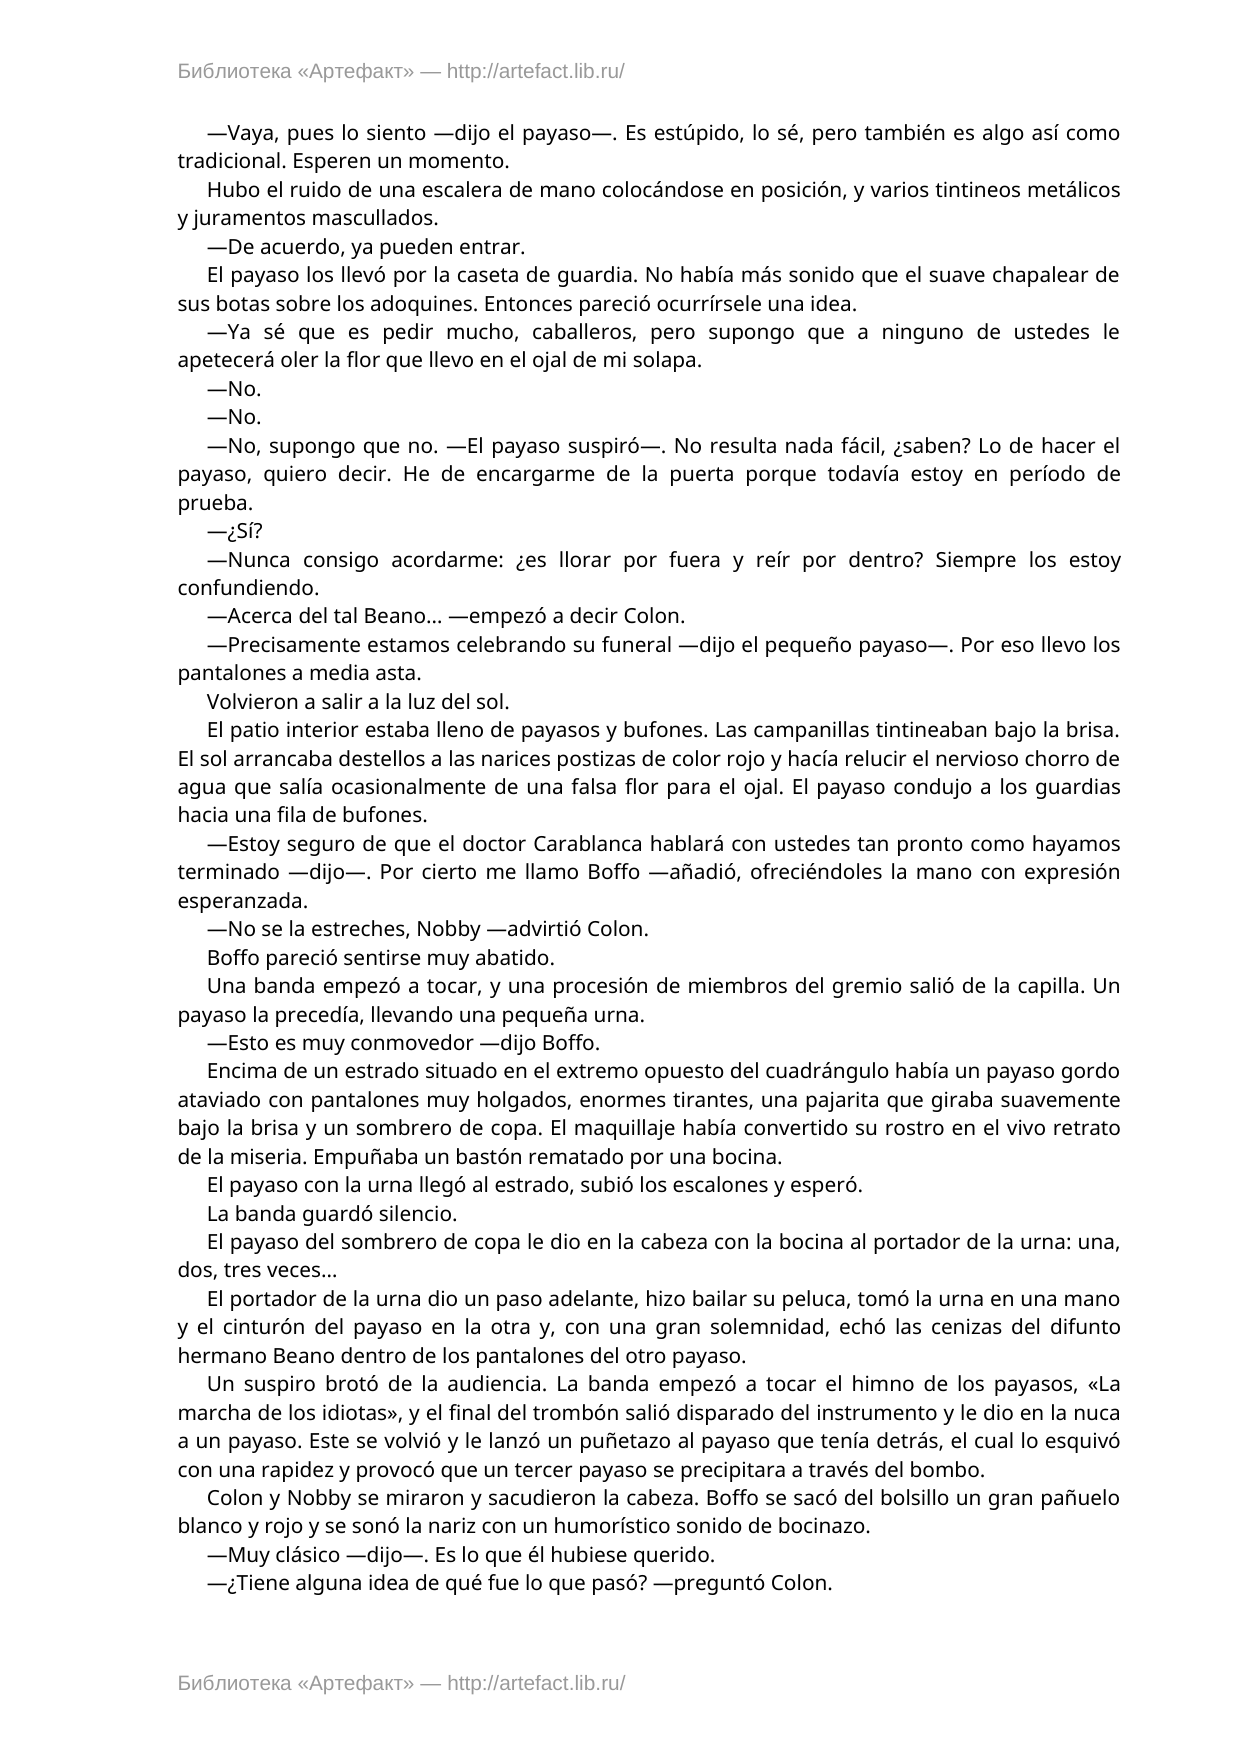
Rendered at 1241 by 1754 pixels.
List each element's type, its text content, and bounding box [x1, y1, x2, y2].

text —Esto es muy conmovedor —dijo Boffo. [177, 1028, 1122, 1057]
text —Muy clásico —dijo—. Es lo que él hubiese querido. [177, 1540, 1122, 1568]
text —No. [177, 402, 1122, 431]
text —Acerca del tal Beano… —empezó a decir Colon. [177, 602, 1122, 630]
text —Estoy seguro de que el doctor Carablanca hablará con ustedes tan pronto como hayamos terminado —dijo—. Por cierto me llamo Boffo —añadió, ofreciéndoles la mano con expresión esperanzada. [177, 829, 1122, 914]
text —Vaya, pues lo siento —dijo el payaso—. Es estúpido, lo sé, pero también es algo así como tradicional. Esperen un momento. [177, 118, 1122, 175]
text Un suspiro brotó de la audiencia. La banda empezó a tocar el himno de los payasos, «La marcha de los idiotas», y el final del trombón salió disparado del instrumento y le dio en la nuca a un payaso. Este se volvió y le lanzó un puñetazo al payaso que tenía detrás, el cual lo esquivó con una rapidez y provocó que un tercer payaso se precipitara a través del bombo. [177, 1369, 1122, 1483]
text El payaso con la urna llegó al estrado, subió los escalones y esperó. [177, 1170, 1122, 1199]
text —No se la estreches, Nobby —advirtió Colon. [177, 914, 1122, 943]
text El payaso los llevó por la caseta de guardia. No había más sonido que el suave chapalear de sus botas sobre los adoquines. Entonces pareció ocurrírsele una idea. [177, 260, 1122, 317]
text Hubo el ruido de una escalera de mano colocándose en posición, y varios tintineos metálicos y juramentos mascullados. [177, 175, 1122, 232]
text Volvieron a salir a la luz del sol. [177, 687, 1122, 715]
text —¿Sí? [177, 516, 1122, 545]
text El payaso del sombrero de copa le dio en la cabeza con la bocina al portador de la urna: una, dos, tres veces… [177, 1227, 1122, 1284]
text La banda guardó silencio. [177, 1199, 1122, 1227]
text —¿Tiene alguna idea de qué fue lo que pasó? —preguntó Colon. [177, 1568, 1122, 1597]
text Colon y Nobby se miraron y sacudieron la cabeza. Boffo se sacó del bolsillo un gran pañuelo blanco y rojo y se sonó la nariz con un humorístico sonido de bocinazo. [177, 1483, 1122, 1540]
text Una banda empezó a tocar, y una procesión de miembros del gremio salió de la capilla. Un payaso la precedía, llevando una pequeña urna. [177, 971, 1122, 1028]
text Encima de un estrado situado en el extremo opuesto del cuadrángulo había un payaso gordo ataviado con pantalones muy holgados, enormes tirantes, una pajarita que giraba suavemente bajo la brisa y un sombrero de copa. El maquillaje había convertido su rostro en el vivo retrato de la miseria. Empuñaba un bastón rematado por una bocina. [177, 1057, 1122, 1170]
text —De acuerdo, ya pueden entrar. [177, 232, 1122, 260]
text —No. [177, 374, 1122, 402]
text —Precisamente estamos celebrando su funeral —dijo el pequeño payaso—. Por eso llevo los pantalones a media asta. [177, 630, 1122, 687]
text —Ya sé que es pedir mucho, caballeros, pero supongo que a ninguno de ustedes le apetecerá oler la flor que llevo en el ojal de mi solapa. [177, 317, 1122, 374]
text Boffo pareció sentirse muy abatido. [177, 943, 1122, 971]
text El patio interior estaba lleno de payasos y bufones. Las campanillas tintineaban bajo la brisa. El sol arrancaba destellos a las narices postizas de color rojo y hacía relucir el nervioso chorro de agua que salía ocasionalmente de una falsa flor para el ojal. El payaso condujo a los guardias hacia una fila de bufones. [177, 715, 1122, 829]
text El portador de la urna dio un paso adelante, hizo bailar su peluca, tomó la urna en una mano y el cinturón del payaso en la otra y, con una gran solemnidad, echó las cenizas del difunto hermano Beano dentro de los pantalones del otro payaso. [177, 1284, 1122, 1369]
text —Nunca consigo acordarme: ¿es llorar por fuera y reír por dentro? Siempre los estoy confundiendo. [177, 545, 1122, 602]
text —No, supongo que no. —El payaso suspiró—. No resulta nada fácil, ¿saben? Lo de hacer el payaso, quiero decir. He de encargarme de la puerta porque todavía estoy en período de prueba. [177, 431, 1122, 516]
